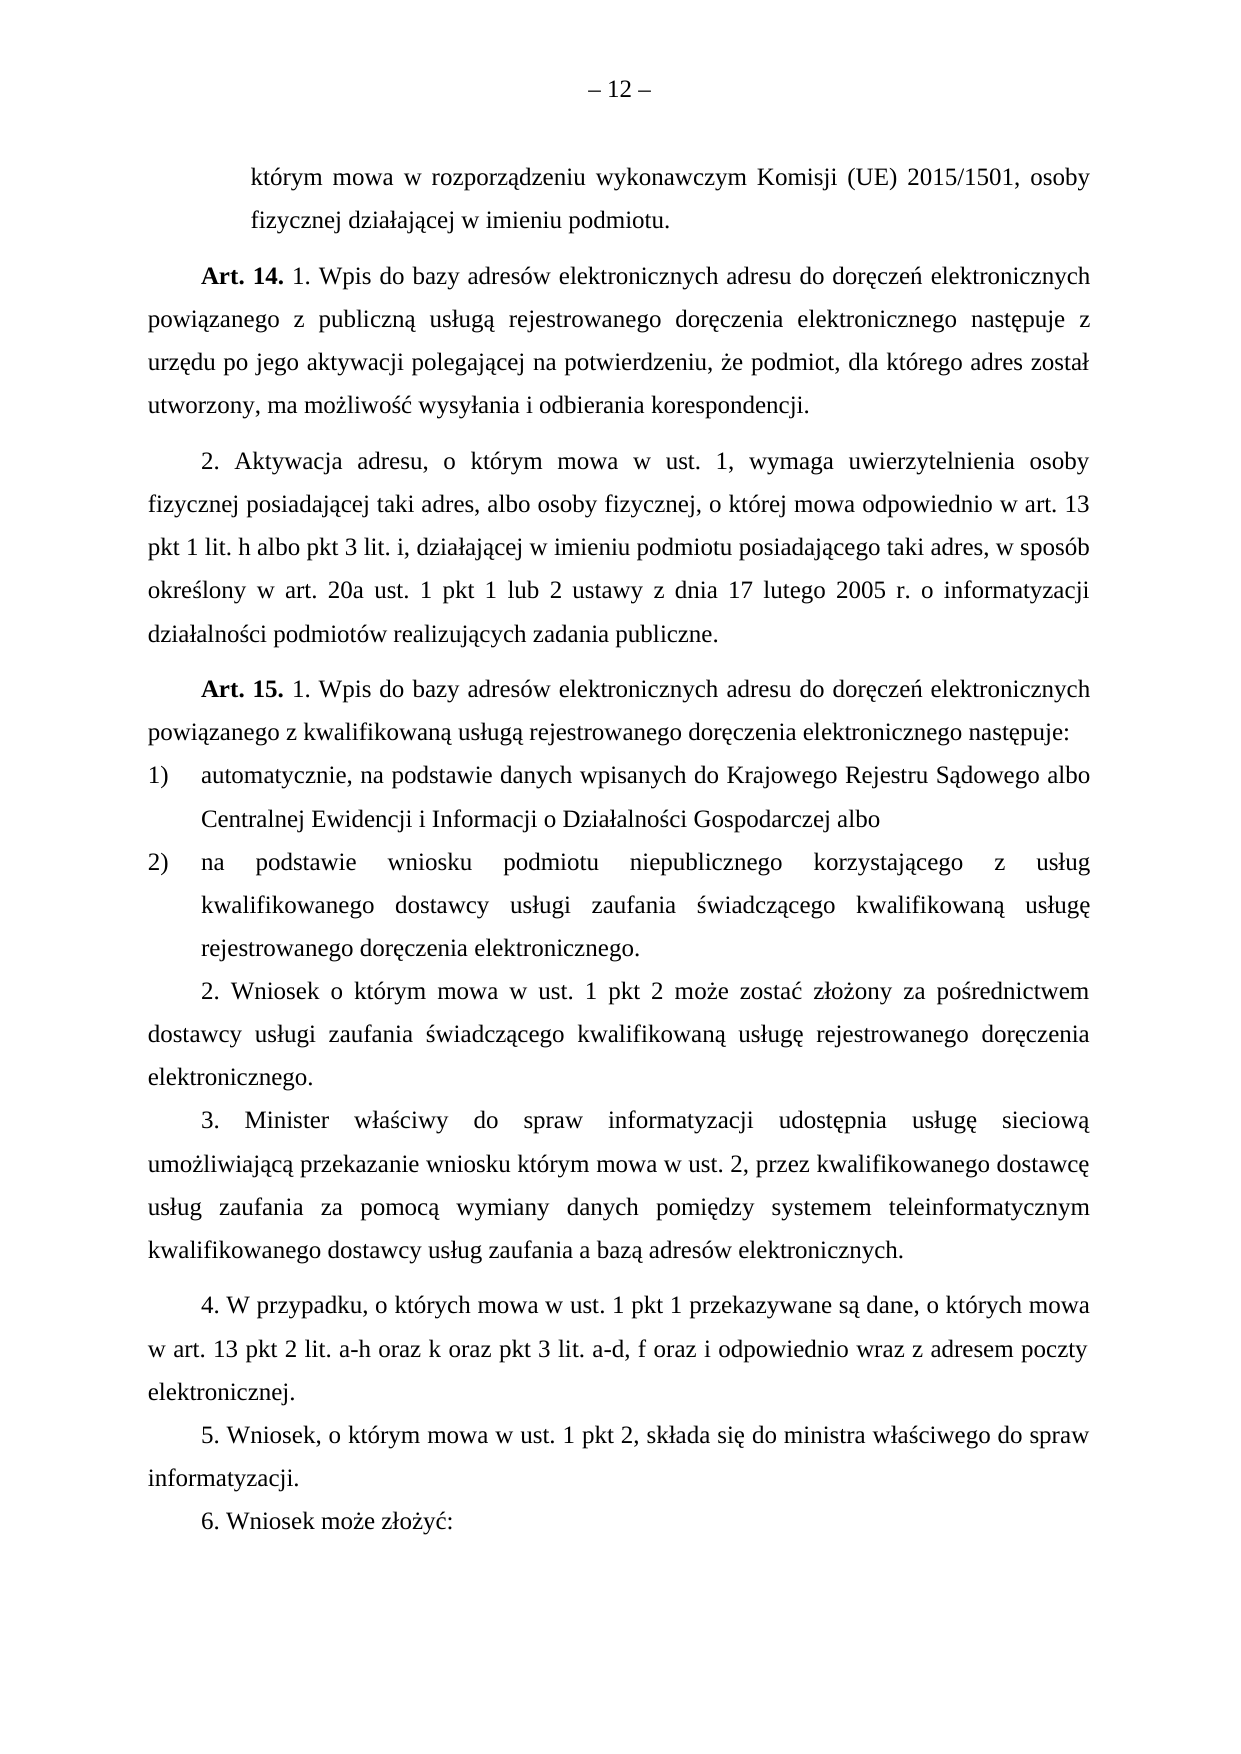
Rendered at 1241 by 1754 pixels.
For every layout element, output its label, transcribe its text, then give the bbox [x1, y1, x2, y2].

text 2. Aktywacja adresu, o którym mowa w ust. 1, wymaga uwierzytelnienia osoby fizycznej posiadającej taki adres, albo osoby fizycznej, o której mowa odpowiednio w art. 13 pkt 1 lit. h albo pkt 3 lit. i, działającej w imieniu podmiotu posiadającego taki adres, w sposób określony w art. 20a ust. 1 pkt 1 lub 2 ustawy z dnia 17 lutego 2005 r. o informatyzacji działalności podmiotów realizujących zadania publiczne. [148, 446, 1091, 647]
text 2. Wniosek o którym mowa w ust. 1 pkt 2 może zostać złożony za pośrednictwem dostawcy usługi zaufania świadczącego kwalifikowaną usługę rejestrowanego doręczenia elektronicznego. [148, 976, 1091, 1091]
text 5. Wniosek, o którym mowa w ust. 1 pkt 2, składa się do ministra właściwego do spraw informatyzacji. [148, 1420, 1091, 1492]
text 2) na podstawie wniosku podmiotu niepublicznego korzystającego z usług kwalifikowanego dostawcy usługi zaufania świadczącego kwalifikowaną usługę rejestrowanego doręczenia elektronicznego. [148, 847, 1091, 962]
text 3. Minister właściwy do spraw informatyzacji udostępnia usługę sieciową umożliwiającą przekazanie wniosku którym mowa w ust. 2, przez kwalifikowanego dostawcę usług zaufania za pomocą wymiany danych pomiędzy systemem teleinformatycznym kwalifikowanego dostawcy usług zaufania a bazą adresów elektronicznych. [148, 1106, 1091, 1264]
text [201, 162, 1091, 234]
text 4. W przypadku, o których mowa w ust. 1 pkt 1 przekazywane są dane, o których mowa w art. 13 pkt 2 lit. a-h oraz k oraz pkt 3 lit. a-d, f oraz i odpowiednio wraz z adresem poczty elektronicznej. [148, 1291, 1091, 1406]
text 6. Wniosek może złożyć: [183, 1506, 1091, 1535]
text Art. 14. 1. Wpis do bazy adresów elektronicznych adresu do doręczeń elektronicznych powiązanego z publiczną usługą rejestrowanego doręczenia elektronicznego następuje z urzędu po jego aktywacji polegającej na potwierdzeniu, że podmiot, dla którego adres został utworzony, ma możliwość wysyłania i odbierania korespondencji. [148, 261, 1091, 419]
text 1) automatycznie, na podstawie danych wpisanych do Krajowego Rejestru Sądowego albo Centralnej Ewidencji i Informacji o Działalności Gospodarczej albo [148, 761, 1091, 832]
text Art. 15. 1. Wpis do bazy adresów elektronicznych adresu do doręczeń elektronicznych powiązanego z kwalifikowaną usługą rejestrowanego doręczenia elektronicznego następuje: [148, 674, 1091, 746]
